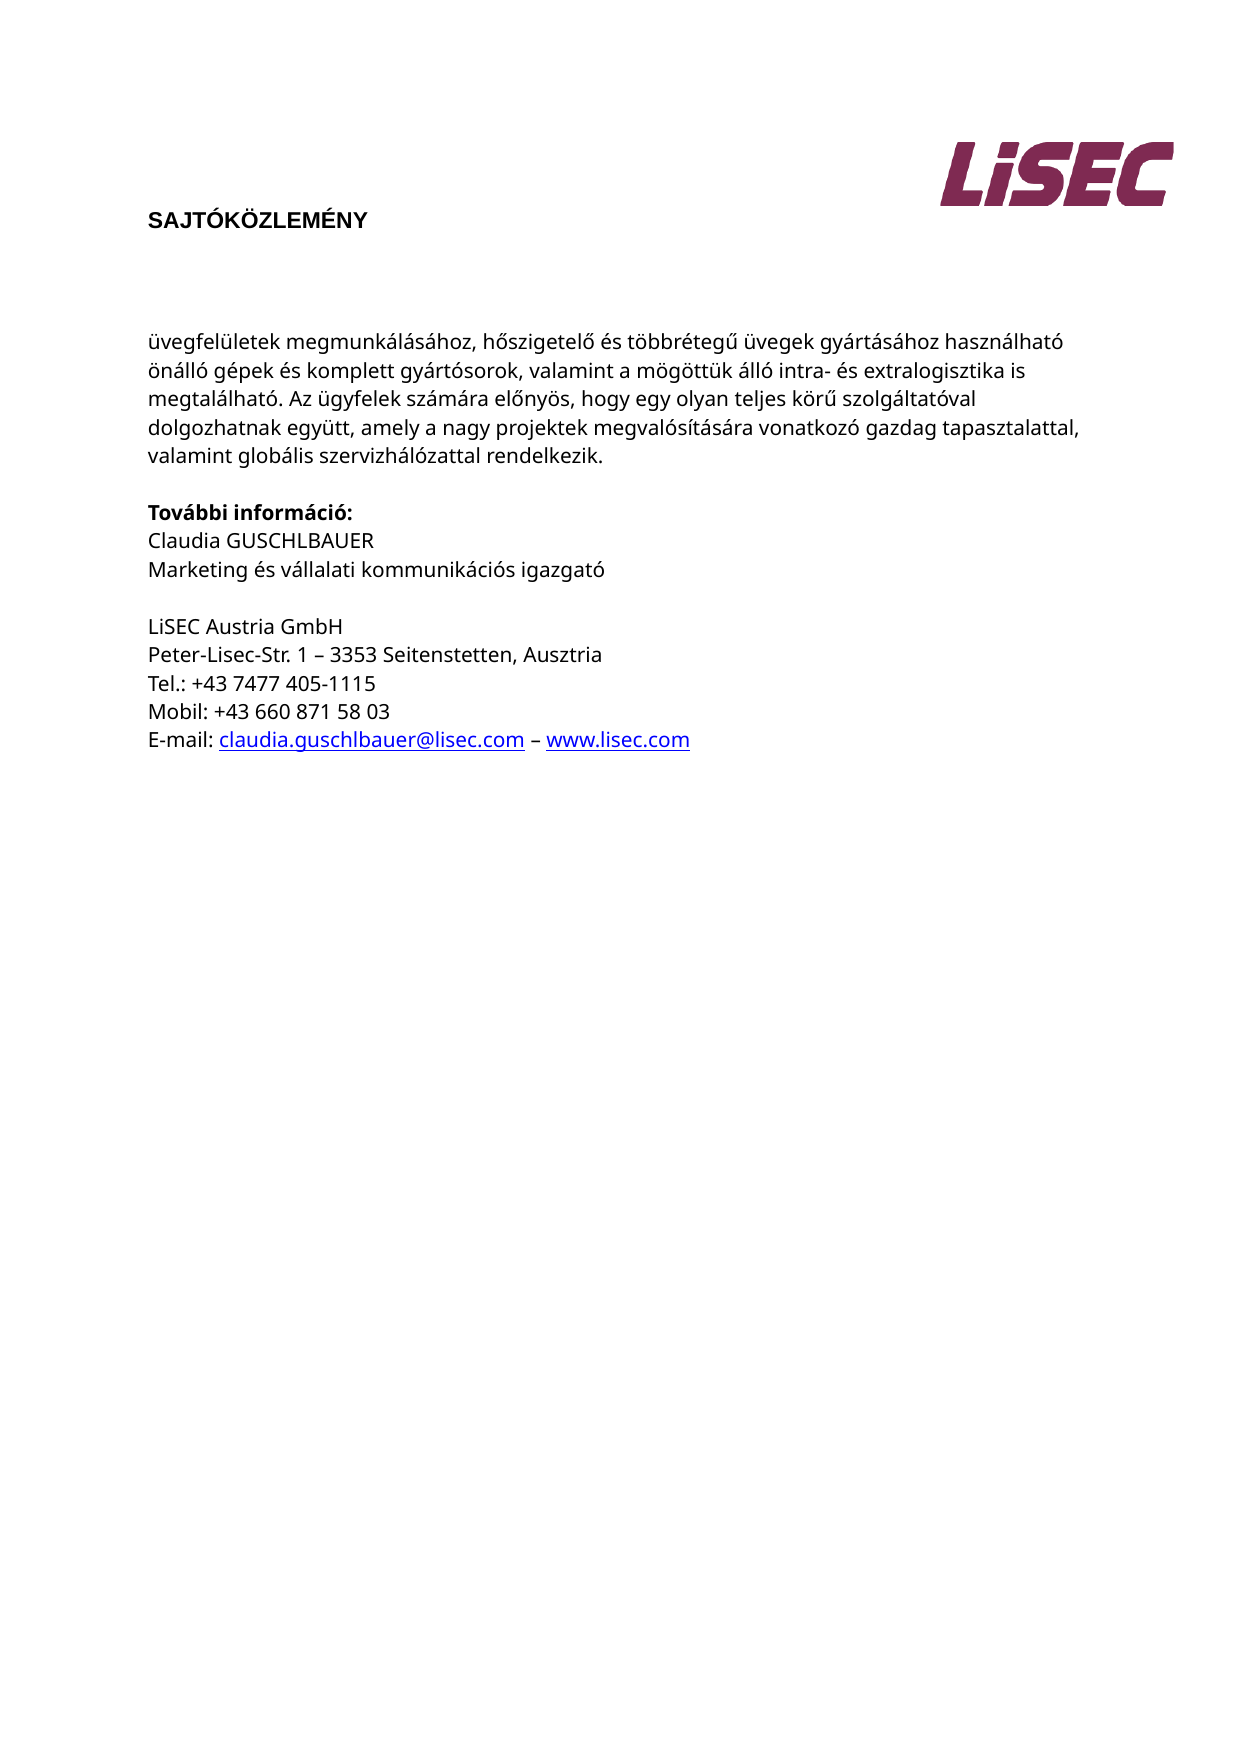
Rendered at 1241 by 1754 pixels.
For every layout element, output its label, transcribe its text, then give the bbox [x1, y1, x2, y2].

text LiSEC Austria GmbH Peter-Lisec-Str. 1 – 3353 Seitenstetten, Ausztria Tel.: +43 7477 405-1115 Mobil: +43 660 871 58 03 E-mail: claudia.guschlbauer@lisec.com – www.lisec.com [148, 612, 1093, 754]
text Marketing és vállalati kommunikációs igazgató [148, 555, 1240, 583]
picture [939, 142, 1173, 205]
text További információ: Claudia GUSCHLBAUER [148, 498, 1240, 555]
